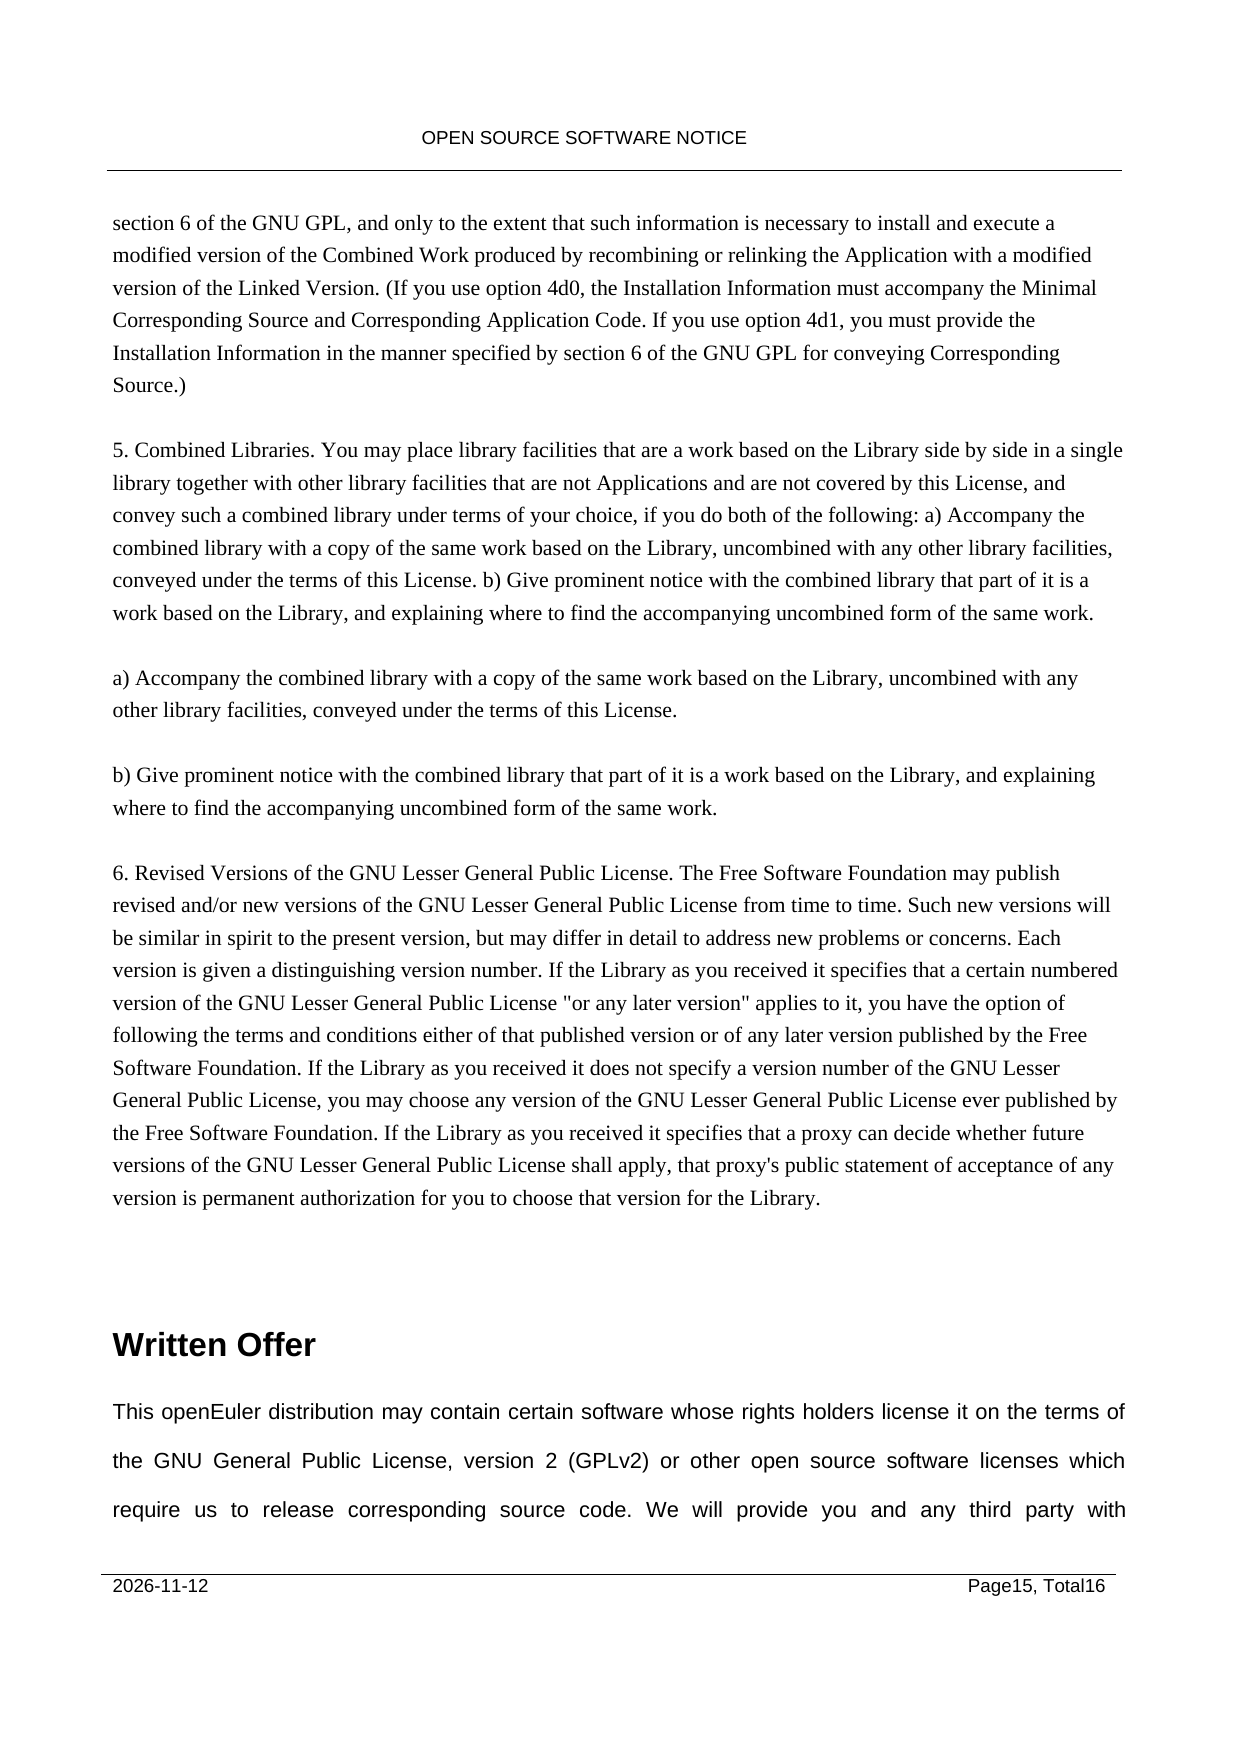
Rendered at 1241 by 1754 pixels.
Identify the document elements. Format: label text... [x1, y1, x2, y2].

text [112, 206, 1128, 1311]
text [112, 1396, 1128, 1526]
text Written Offer [112, 1311, 1128, 1376]
